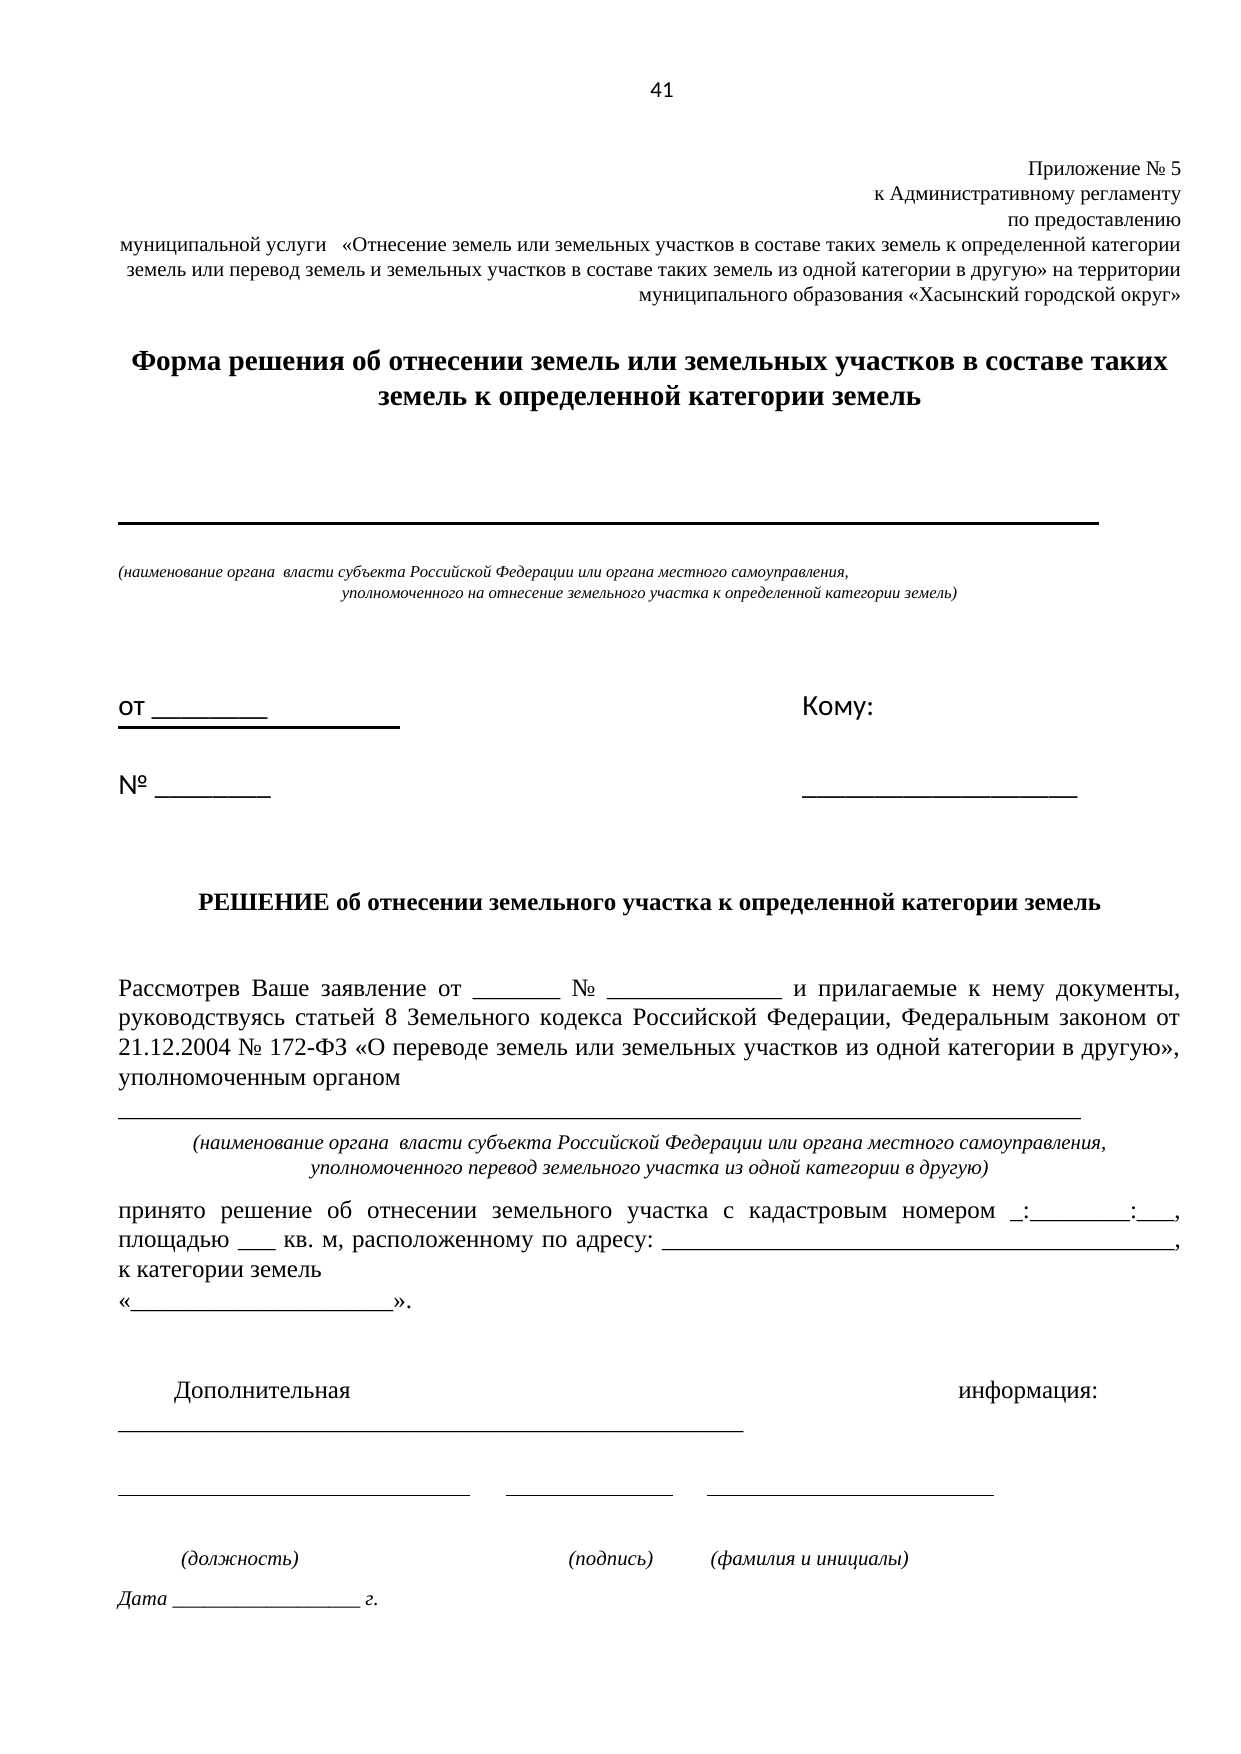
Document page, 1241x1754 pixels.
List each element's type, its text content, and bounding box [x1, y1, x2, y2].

text Дата __________________ г. [118, 1586, 1205, 1610]
subtitle РЕШЕНИЕ об отнесении земельного участка к определенной категории земель [118, 887, 1181, 915]
text принято решение об отнесении земельного участка с кадастровым номером _:________:___, площадью ___ кв. м, расположенному по адресу: _________________________________________, к категории земель [118, 1195, 1181, 1283]
text Рассмотрев Ваше заявление от _______ № ______________ и прилагаемые к нему документы, руководствуясь статьей 8 Земельного кодекса Российской Федерации, Федеральным законом от 21.12.2004 № 172-ФЗ «О переводе земель или земельных участков из одной категории в другую», уполномоченным органом [118, 973, 1181, 1090]
text от ________ Кому: [118, 687, 1181, 723]
text (должность) (подпись) (фамилия и инициалы) [118, 1546, 1205, 1570]
text Приложение № 5 [118, 156, 1181, 180]
text к Административному регламенту [118, 181, 1181, 205]
text (наименование органа власти субъекта Российской Федерации или органа местного самоуправления, уполномоченного перевод земельного участка из одной категории в другую) [118, 1130, 1181, 1179]
text Дополнительная информация: [118, 1375, 1205, 1403]
text __________________________________________________ [118, 1406, 1205, 1435]
text Форма решения об отнесении земель или земельных участков в составе таких земель к определенной категории земель [118, 343, 1181, 411]
text № ________ ___________________ [118, 766, 1181, 802]
text по предоставлению [118, 207, 1181, 231]
text _____________________________________________________________________________ [118, 1093, 1181, 1121]
text (наименование органа власти субъекта Российской Федерации или органа местного самоуправления, [118, 562, 1181, 581]
text «_____________________». [118, 1285, 1181, 1314]
text муниципальной услуги «Отнесение земель или земельных участков в составе таких земель к определенной категории земель или перевод земель и земельных участков в составе таких земель из одной категории в другую» на территории муниципального образования «Хасынский городской округ» [118, 232, 1181, 306]
text уполномоченного на отнесение земельного участка к определенной категории земель) [118, 583, 1181, 602]
